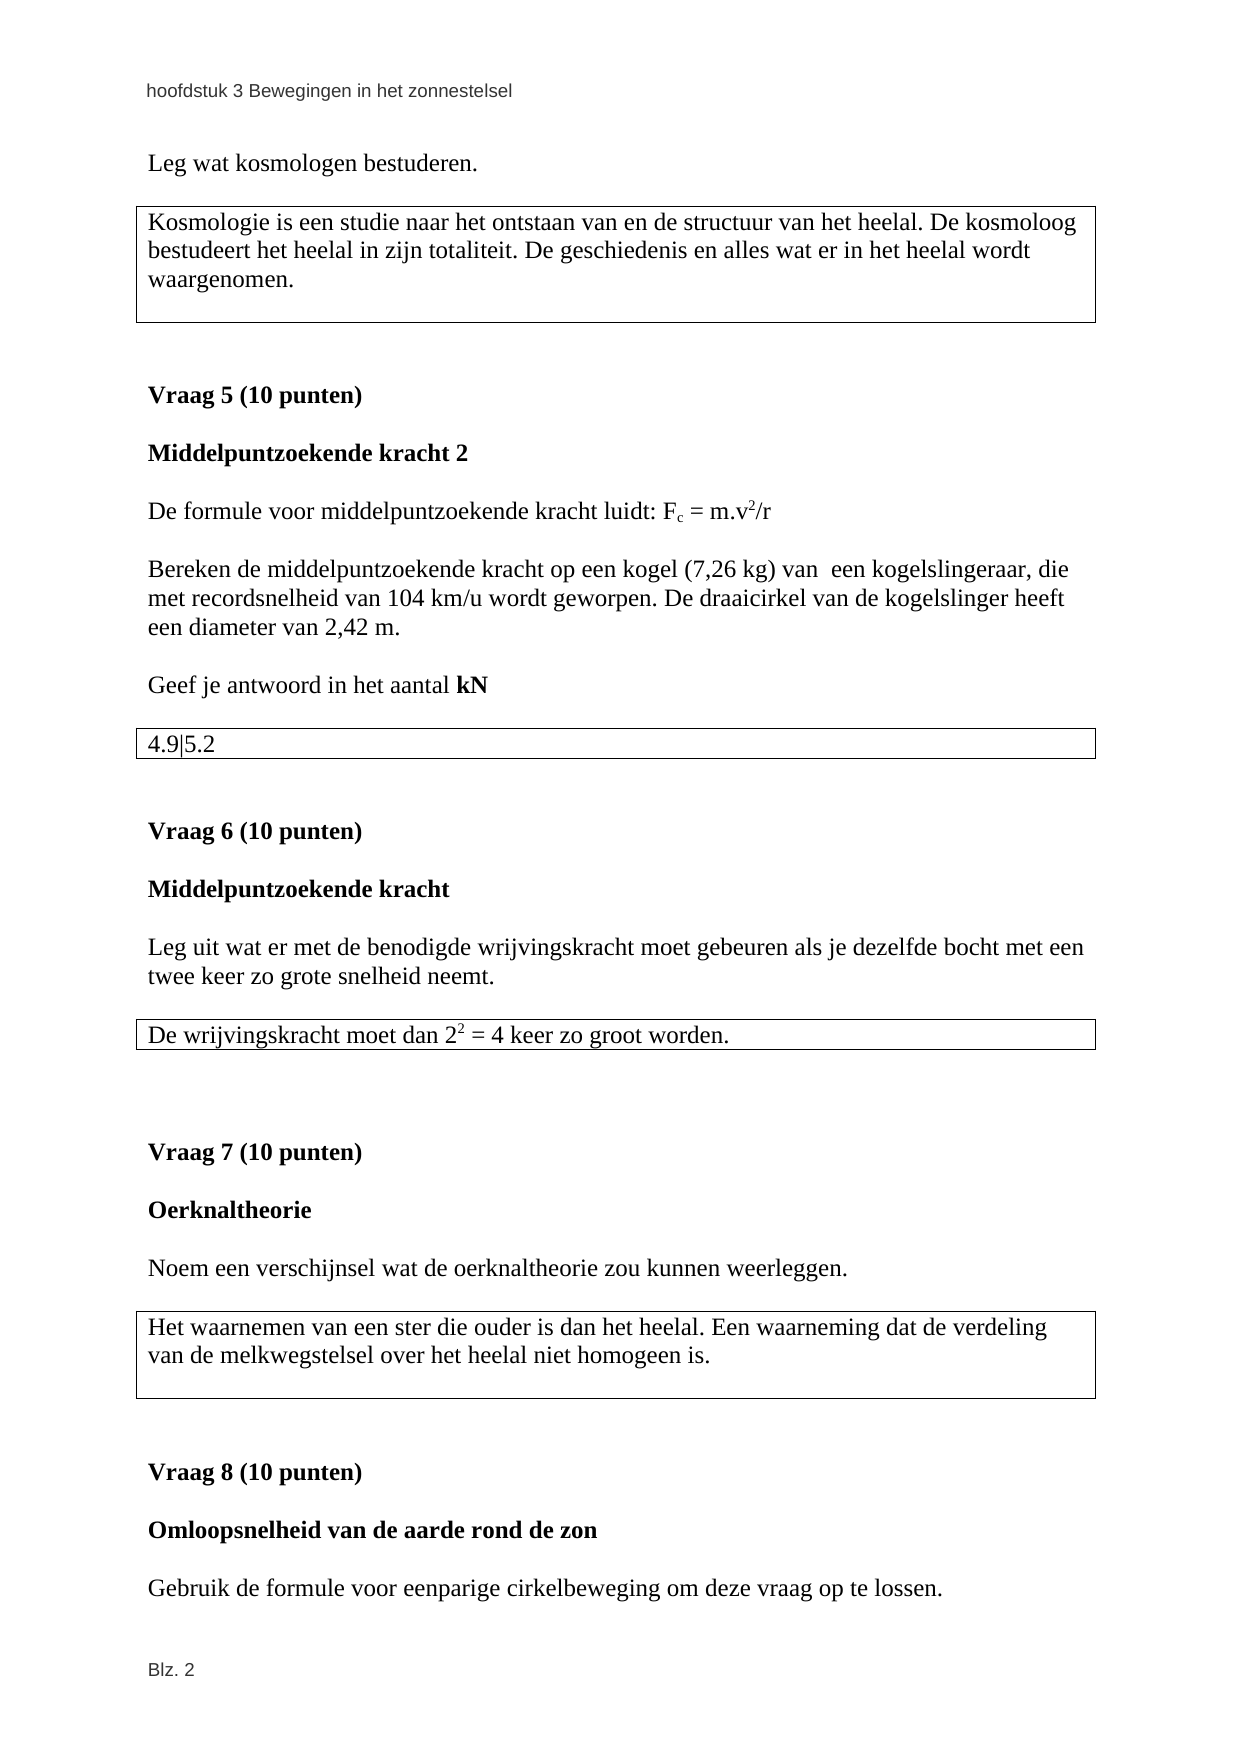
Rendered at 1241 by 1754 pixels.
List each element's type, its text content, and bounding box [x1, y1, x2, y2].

text Geef je antwoord in het aantal kN [148, 670, 1092, 698]
table_header Het waarnemen van een ster die ouder is dan het heelal. Een waarneming dat de verdeling van de melkwegstelsel over het heelal niet homogeen is. [137, 1312, 1095, 1398]
text Gebruik de formule voor eenparige cirkelbeweging om deze vraag op te lossen. [148, 1573, 1092, 1601]
table_header Kosmologie is een studie naar het ontstaan van en de structuur van het heelal. De kosmoloog bestudeert het heelal in zijn totaliteit. De geschiedenis en alles wat er in het heelal wordt waargenomen. [137, 207, 1095, 322]
text Leg uit wat er met de benodigde wrijvingskracht moet gebeuren als je dezelfde bocht met een twee keer zo grote snelheid neemt. [148, 932, 1092, 990]
text Vraag 7 (10 punten) [148, 1137, 1092, 1166]
text Omloopsnelheid van de aarde rond de zon [148, 1515, 1092, 1543]
table_header 4.9|5.2 [137, 729, 1095, 757]
table_header De wrijvingskracht moet dan 22 = 4 keer zo groot worden. [137, 1020, 1095, 1049]
text Bereken de middelpuntzoekende kracht op een kogel (7,26 kg) van een kogelslingeraar, die met recordsnelheid van 104 km/u wordt geworpen. De draaicirkel van de kogelslinger heeft een diameter van 2,42 m. [148, 554, 1092, 641]
text Middelpuntzoekende kracht 2 [148, 438, 1092, 467]
text De formule voor middelpuntzoekende kracht luidt: Fc = m.v2/r [148, 496, 1092, 525]
text Oerknaltheorie [148, 1195, 1092, 1223]
text Middelpuntzoekende kracht [148, 874, 1092, 903]
text Vraag 6 (10 punten) [148, 816, 1092, 845]
text Noem een verschijnsel wat de oerknaltheorie zou kunnen weerleggen. [148, 1253, 1092, 1281]
text Vraag 5 (10 punten) [148, 381, 1092, 409]
text Vraag 8 (10 punten) [148, 1457, 1092, 1486]
text Leg wat kosmologen bestuderen. [148, 148, 1092, 176]
